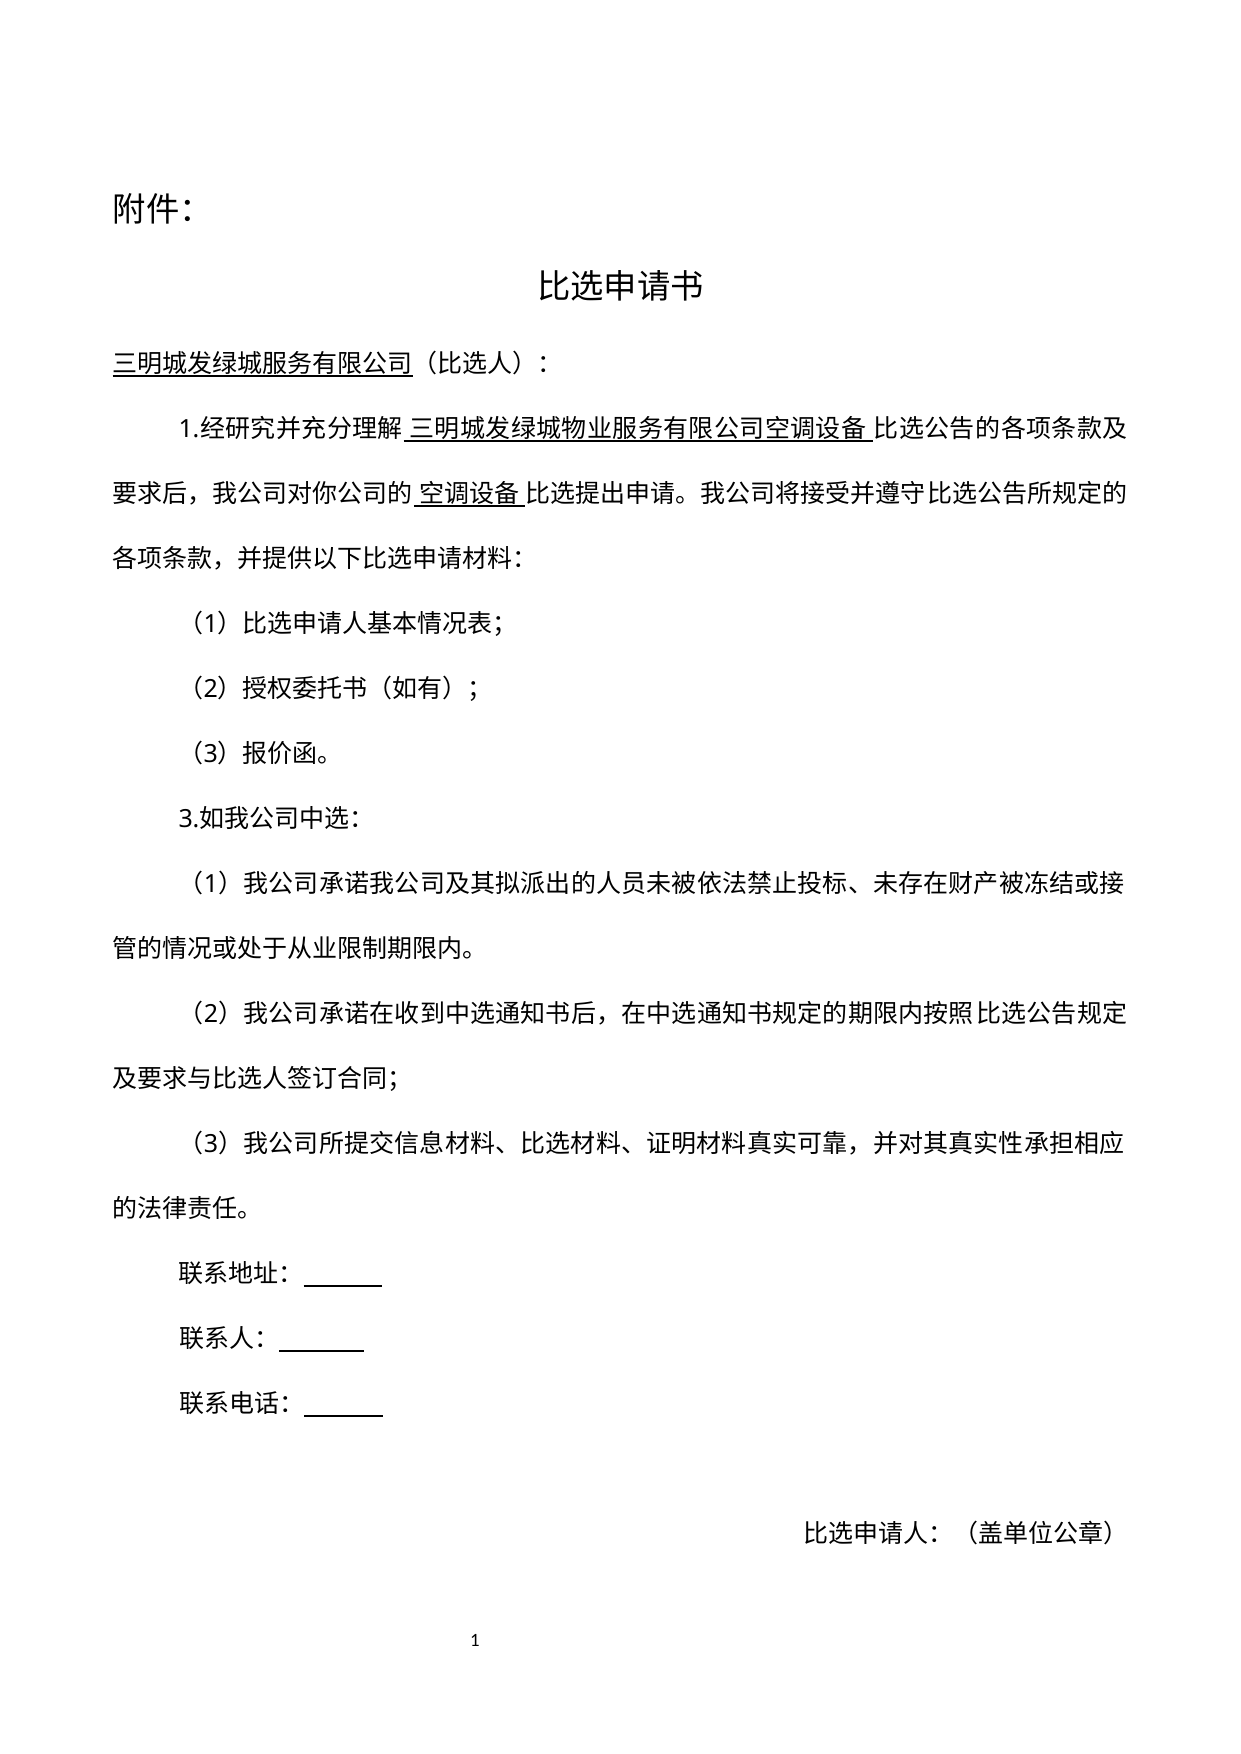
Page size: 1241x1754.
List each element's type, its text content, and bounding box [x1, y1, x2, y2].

text 3.如我公司中选： [112, 784, 1128, 849]
text 比选申请人：（盖单位公章） [112, 1499, 1128, 1564]
text （2）我公司承诺在收到中选通知书后，在中选通知书规定的期限内按照比选公告规定及要求与比选人签订合同； [112, 979, 1128, 1109]
text 联系电话： [112, 1369, 1128, 1434]
text （3）我公司所提交信息材料、比选材料、证明材料真实可靠，并对其真实性承担相应的法律责任。 [112, 1109, 1128, 1239]
text 附件： [112, 174, 1128, 239]
text 1.经研究并充分理解 三明城发绿城物业服务有限公司空调设备 比选公告的各项条款及要求后，我公司对你公司的 空调设备 比选提出申请。我公司将接受并遵守比选公告所规定的各项条款，并提供以下比选申请材料： [112, 394, 1128, 589]
text 联系人： [112, 1304, 1128, 1369]
text 比选申请书 [112, 252, 1128, 317]
list 授权委托书（如有）； [112, 654, 1128, 719]
list 报价函。 [112, 719, 1128, 784]
text （1）我公司承诺我公司及其拟派出的人员未被依法禁止投标、未存在财产被冻结或接管的情况或处于从业限制期限内。 [112, 849, 1128, 979]
text 三明城发绿城服务有限公司（比选人）： [112, 329, 1128, 394]
text （1）比选申请人基本情况表； [112, 589, 1128, 654]
text 联系地址： [112, 1239, 1128, 1304]
